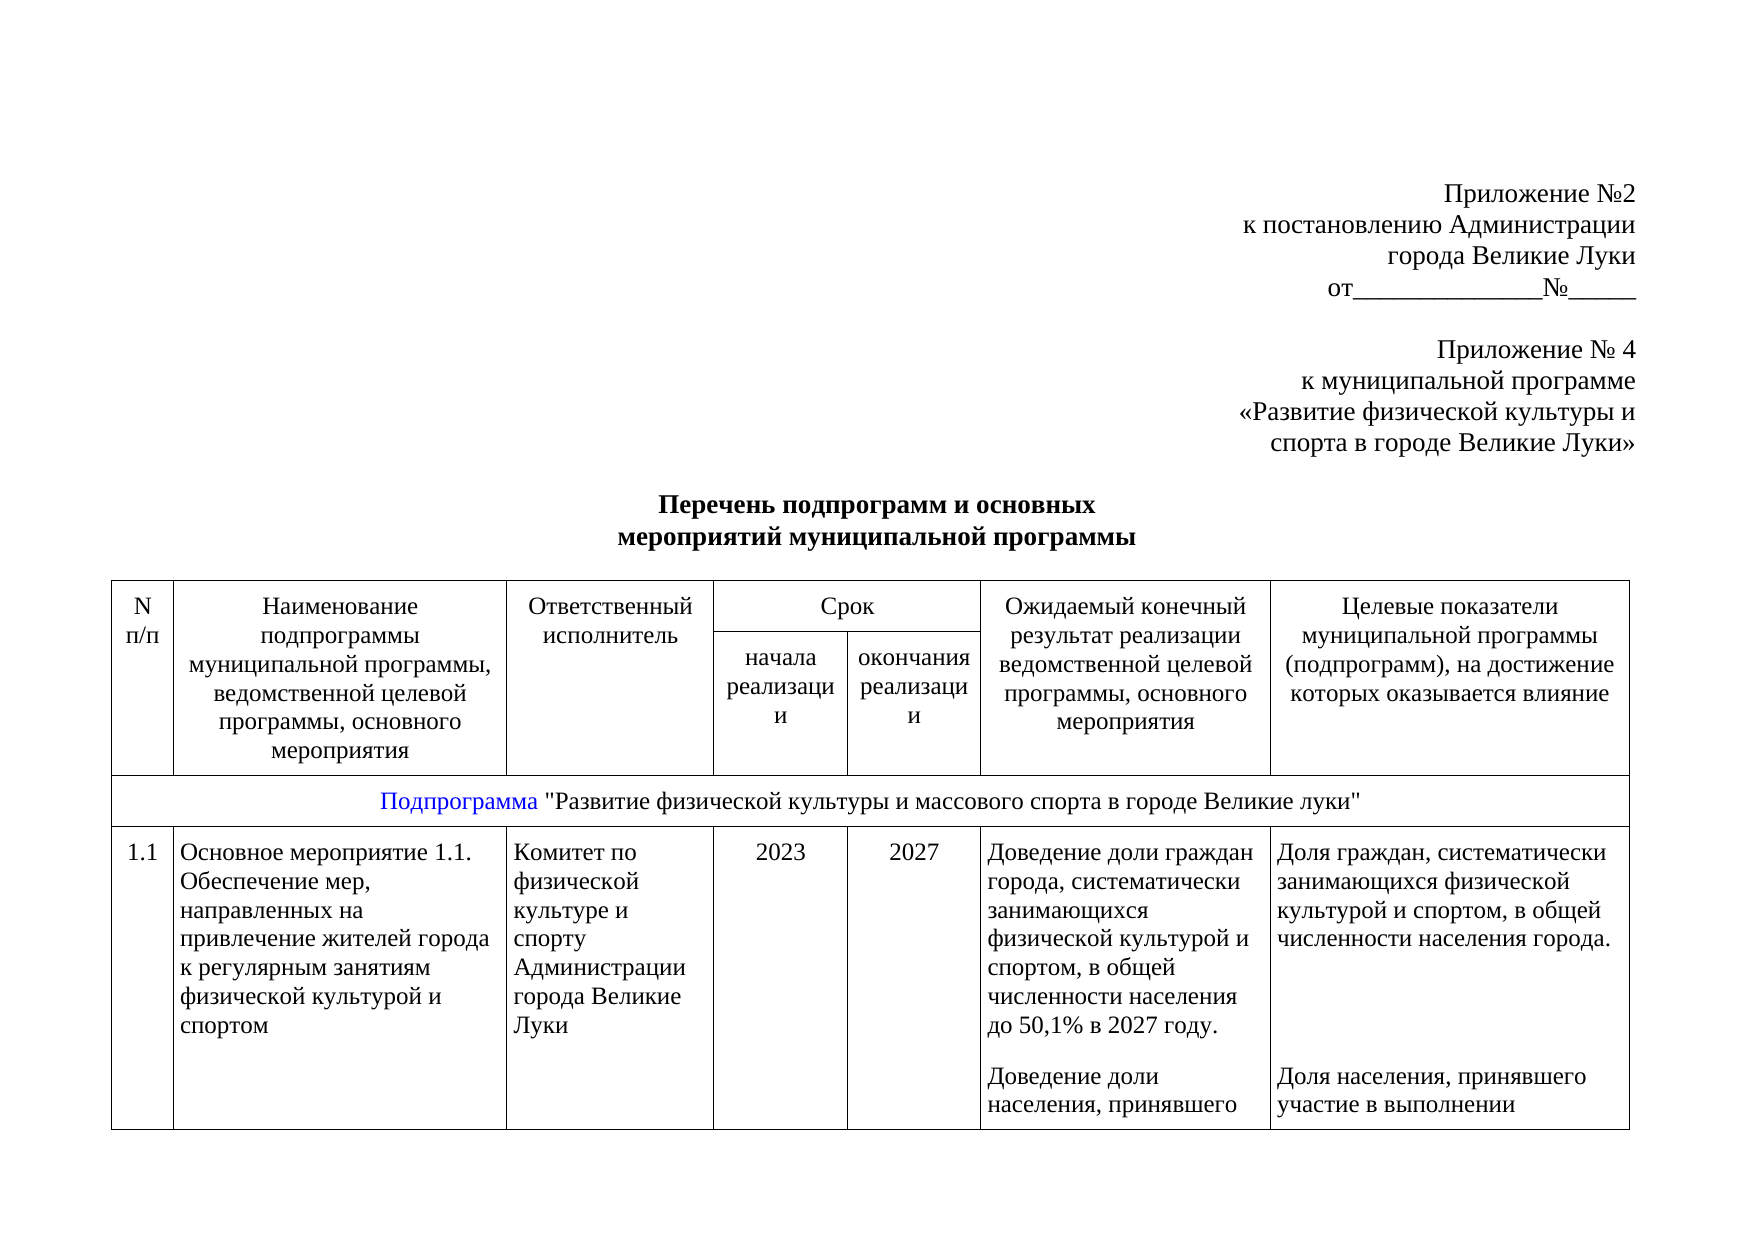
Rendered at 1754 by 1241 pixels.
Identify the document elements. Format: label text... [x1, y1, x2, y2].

text спорта в городе Великие Луки» [118, 426, 1636, 457]
table_cell Доля граждан, систематически занимающихся физической культурой и спортом, в общей численности населения города. [1271, 827, 1629, 1049]
table_cell 2027 [848, 827, 980, 1129]
table_header Наименование подпрограммы муниципальной программы, ведомственной целевой программы, основного мероприятия [174, 581, 506, 774]
text к постановлению Администрации [118, 208, 1636, 239]
text Приложение № 4 [118, 333, 1636, 364]
text к муниципальной программе [118, 364, 1636, 395]
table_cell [1271, 1049, 1629, 1129]
table_header Ответственный исполнитель [507, 581, 713, 774]
table_cell 2023 [714, 827, 847, 1129]
table_header Ожидаемый конечный результат реализации ведомственной целевой программы, основного мероприятия [981, 581, 1270, 774]
table_cell Основное мероприятие 1.1. Обеспечение мер, направленных на привлечение жителей города к регулярным занятиям физической культурой и спортом [174, 827, 506, 1129]
table_cell Комитет по физической культуре и спорту Администрации города Великие Луки [507, 827, 713, 1129]
table_cell Подпрограмма "Развитие физической культуры и массового спорта в городе Великие луки" [112, 776, 1629, 826]
table_cell Доведение доли граждан города, систематически занимающихся физической культурой и спортом, в общей численности населения до 50,1% в 2027 году. [981, 827, 1270, 1049]
table_header Срок [714, 581, 980, 631]
table_cell начала реализации [714, 632, 847, 774]
text «Развитие физической культуры и [118, 395, 1636, 426]
text Приложение №2 [118, 177, 1636, 208]
table_cell окончания реализации [848, 632, 980, 774]
title мероприятий муниципальной программы [118, 520, 1636, 551]
title Перечень подпрограмм и основных [118, 489, 1636, 520]
table_cell 1.1 [112, 827, 173, 1129]
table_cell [981, 1049, 1270, 1129]
text от______________№_____ [118, 271, 1636, 302]
text города Великие Луки [118, 239, 1636, 271]
table_header N п/п [112, 581, 173, 774]
table_header Целевые показатели муниципальной программы (подпрограмм), на достижение которых оказывается влияние [1271, 581, 1629, 774]
